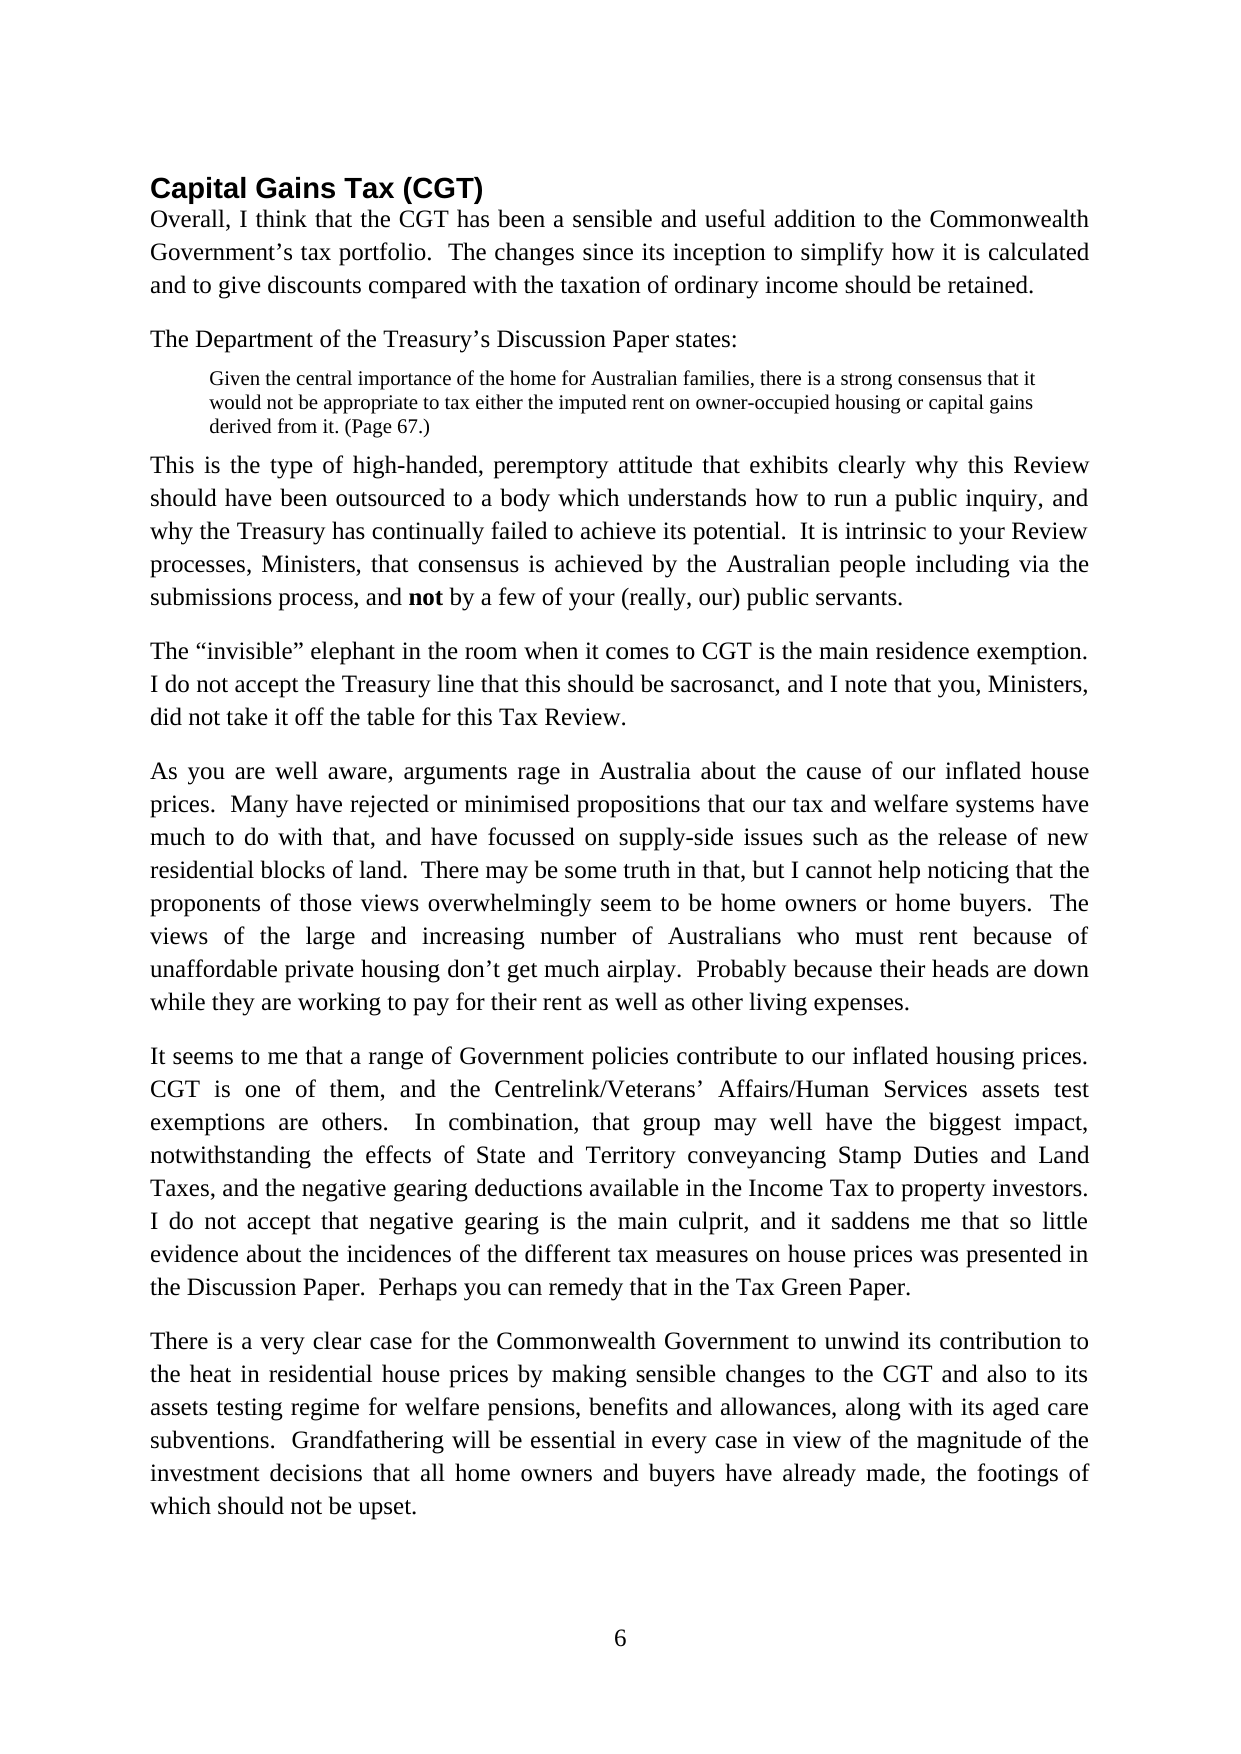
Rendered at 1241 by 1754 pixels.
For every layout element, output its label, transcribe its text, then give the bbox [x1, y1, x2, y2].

text Given the central importance of the home for Australian families, there is a strong consensus that it would not be appropriate to tax either the imputed rent on owner-occupied housing or capital gains derived from it. (Page 67.) [209, 366, 1036, 438]
text This is the type of high-handed, peremptory attitude that exhibits clearly why this Review should have been outsourced to a body which understands how to run a public inquiry, and why the Treasury has continually failed to achieve its potential. It is intrinsic to your Review processes, Ministers, that consensus is achieved by the Australian people including via the submissions process, and not by a few of your (really, our) public servants. [150, 450, 1090, 611]
subtitle Capital Gains Tax (CGT) [150, 171, 1090, 204]
text The “invisible” elephant in the room when it comes to CGT is the main residence exemption. I do not accept the Treasury line that this should be sacrosanct, and I note that you, Ministers, did not take it off the table for this Tax Review. [150, 636, 1090, 731]
text Overall, I think that the CGT has been a sensible and useful addition to the Commonwealth Government’s tax portfolio. The changes since its inception to simplify how it is calculated and to give discounts compared with the taxation of ordinary income should be retained. [150, 204, 1090, 299]
text As you are well aware, arguments rage in Australia about the cause of our inflated house prices. Many have rejected or minimised propositions that our tax and welfare systems have much to do with that, and have focussed on supply-side issues such as the release of new residential blocks of land. There may be some truth in that, but I cannot help noticing that the proponents of those views overwhelmingly seem to be home owners or home buyers. The views of the large and increasing number of Australians who must rent because of unaffordable private housing don’t get much airplay. Probably because their heads are down while they are working to pay for their rent as well as other living expenses. [150, 756, 1090, 1016]
text The Department of the Treasury’s Discussion Paper states: [150, 324, 1090, 353]
text It seems to me that a range of Government policies contribute to our inflated housing prices. CGT is one of them, and the Centrelink/Veterans’ Affairs/Human Services assets test exemptions are others. In combination, that group may well have the biggest impact, notwithstanding the effects of State and Territory conveyancing Stamp Duties and Land Taxes, and the negative gearing deductions available in the Income Tax to property investors. I do not accept that negative gearing is the main culprit, and it saddens me that so little evidence about the incidences of the different tax measures on house prices was presented in the Discussion Paper. Perhaps you can remedy that in the Tax Green Paper. [150, 1041, 1090, 1301]
text There is a very clear case for the Commonwealth Government to unwind its contribution to the heat in residential house prices by making sensible changes to the CGT and also to its assets testing regime for welfare pensions, benefits and allowances, along with its aged care subventions. Grandfathering will be essential in every case in view of the magnitude of the investment decisions that all home owners and buyers have already made, the footings of which should not be upset. [150, 1326, 1090, 1520]
